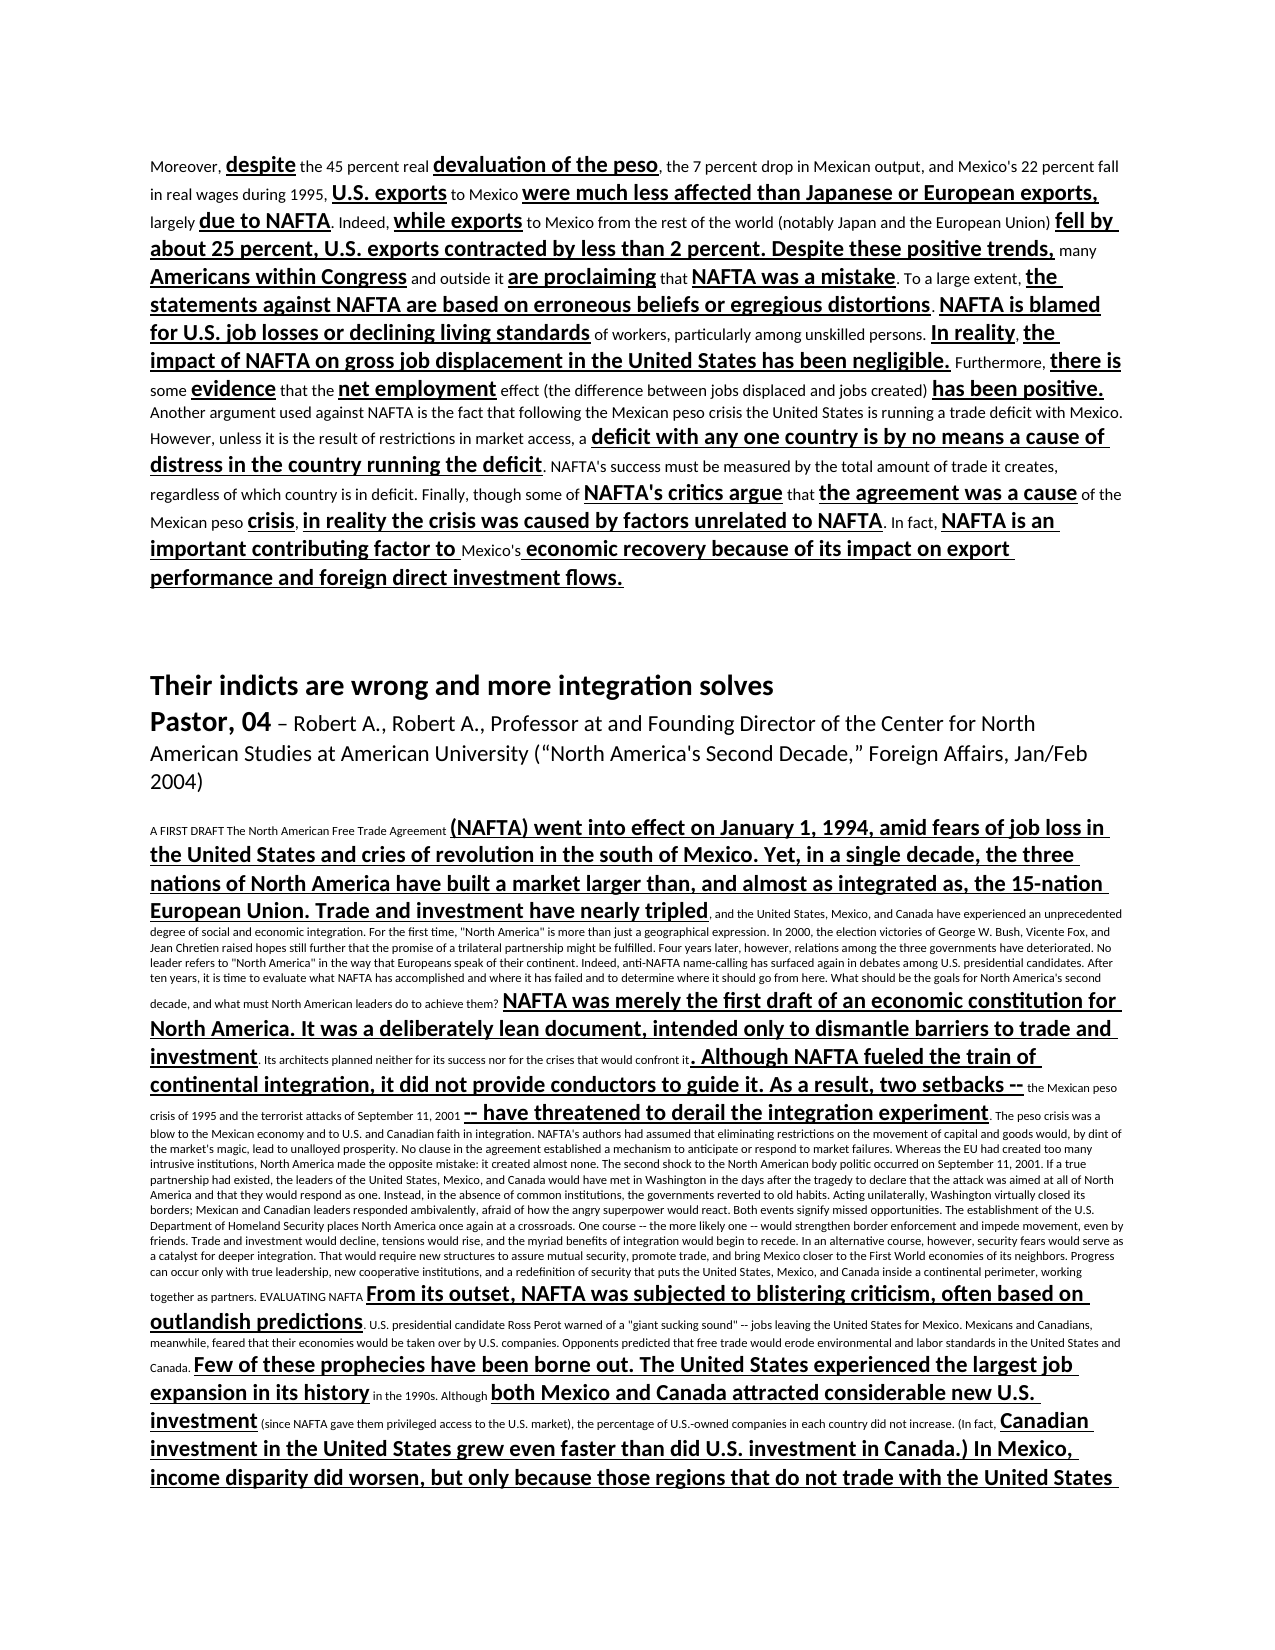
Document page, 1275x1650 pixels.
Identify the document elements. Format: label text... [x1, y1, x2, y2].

text Pastor, 04 – Robert A., Robert A., Professor at and Founding Director of the Center for North American Studies at American University (“North America's Second Decade,” Foreign Affairs, Jan/Feb 2004) [150, 703, 1125, 795]
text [150, 150, 1125, 591]
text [150, 813, 1125, 1491]
subtitle Their indicts are wrong and more integration solves [150, 667, 1125, 703]
